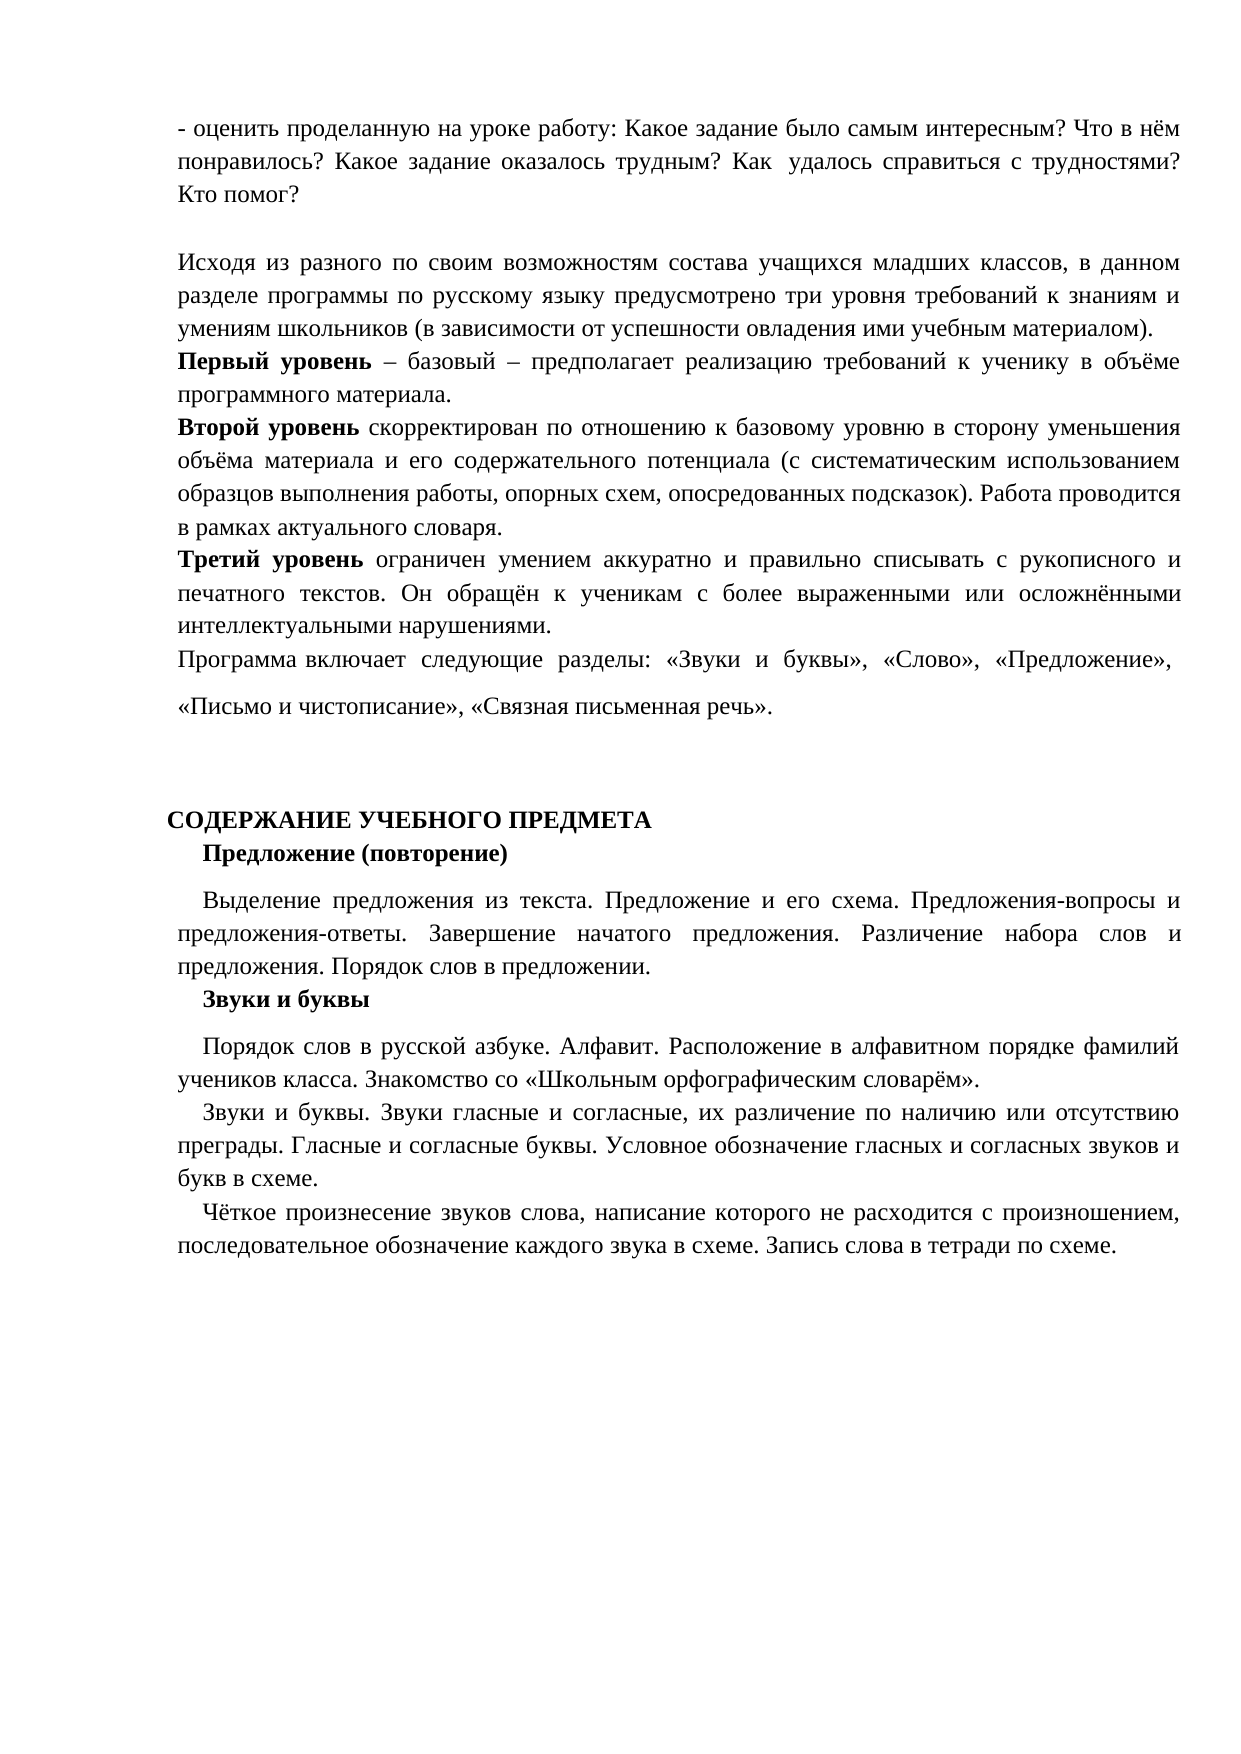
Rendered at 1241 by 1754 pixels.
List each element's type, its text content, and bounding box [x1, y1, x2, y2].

text Второй уровень скорректирован по отношению к базовому уровню в сторону уменьшения объёма материала и его содержательного потенциала (с систематическим использованием образцов выполнения работы, опорных схем, опосредованных подсказок). Работа проводится в рамках актуального словаря. [177, 412, 1181, 540]
text Выделение предложения из текста. Предложение и его схема. Предложения-вопросы и предложения-ответы. Завершение начатого предложения. Различение набора слов и предложения. Порядок слов в предложении. [177, 885, 1182, 980]
text Программа включает следующие разделы: «Звуки и буквы», «Слово», «Предложение», [177, 644, 1192, 673]
text Звуки и буквы. Звуки гласные и согласные, их различение по наличию или отсутствию преграды. Гласные и согласные буквы. Условное обозначение гласных и согласных звуков и букв в схеме. [177, 1097, 1180, 1192]
subtitle Звуки и буквы [202, 984, 1192, 1013]
text Третий уровень ограничен умением аккуратно и правильно списывать с рукописного и печатного текстов. Он обращён к ученикам с более выраженными или осложнёнными интеллектуальными нарушениями. [177, 544, 1182, 639]
subtitle Предложение (повторение) [202, 838, 1192, 867]
subtitle СОДЕРЖАНИЕ УЧЕБНОГО ПРЕДМЕТА [167, 805, 1192, 834]
list оценить проделанную на уроке работу: Какое задание было самым интересным? Что в нём понравилось? Какое задание оказалось трудным? Как удалось справиться с трудностями? Кто помог? [177, 113, 1181, 208]
text Исходя из разного по своим возможностям состава учащихся младших классов, в данном разделе программы по русскому языку предусмотрено три уровня требований к знаниям и умениям школьников (в зависимости от успешности овладения ими учебным материалом). [177, 247, 1181, 342]
text Первый уровень – базовый – предполагает реализацию требований к ученику в объёме программного материала. [177, 346, 1181, 408]
text Чёткое произнесение звуков слова, написание которого не расходится с произношением, последовательное обозначение каждого звука в схеме. Запись слова в тетради по схеме. [177, 1197, 1181, 1258]
text «Письмо и чистописание», «Связная письменная речь». [177, 691, 1192, 720]
text Порядок слов в русской азбуке. Алфавит. Расположение в алфавитном порядке фамилий учеников класса. Знакомство со «Школьным орфографическим словарём». [177, 1031, 1181, 1093]
